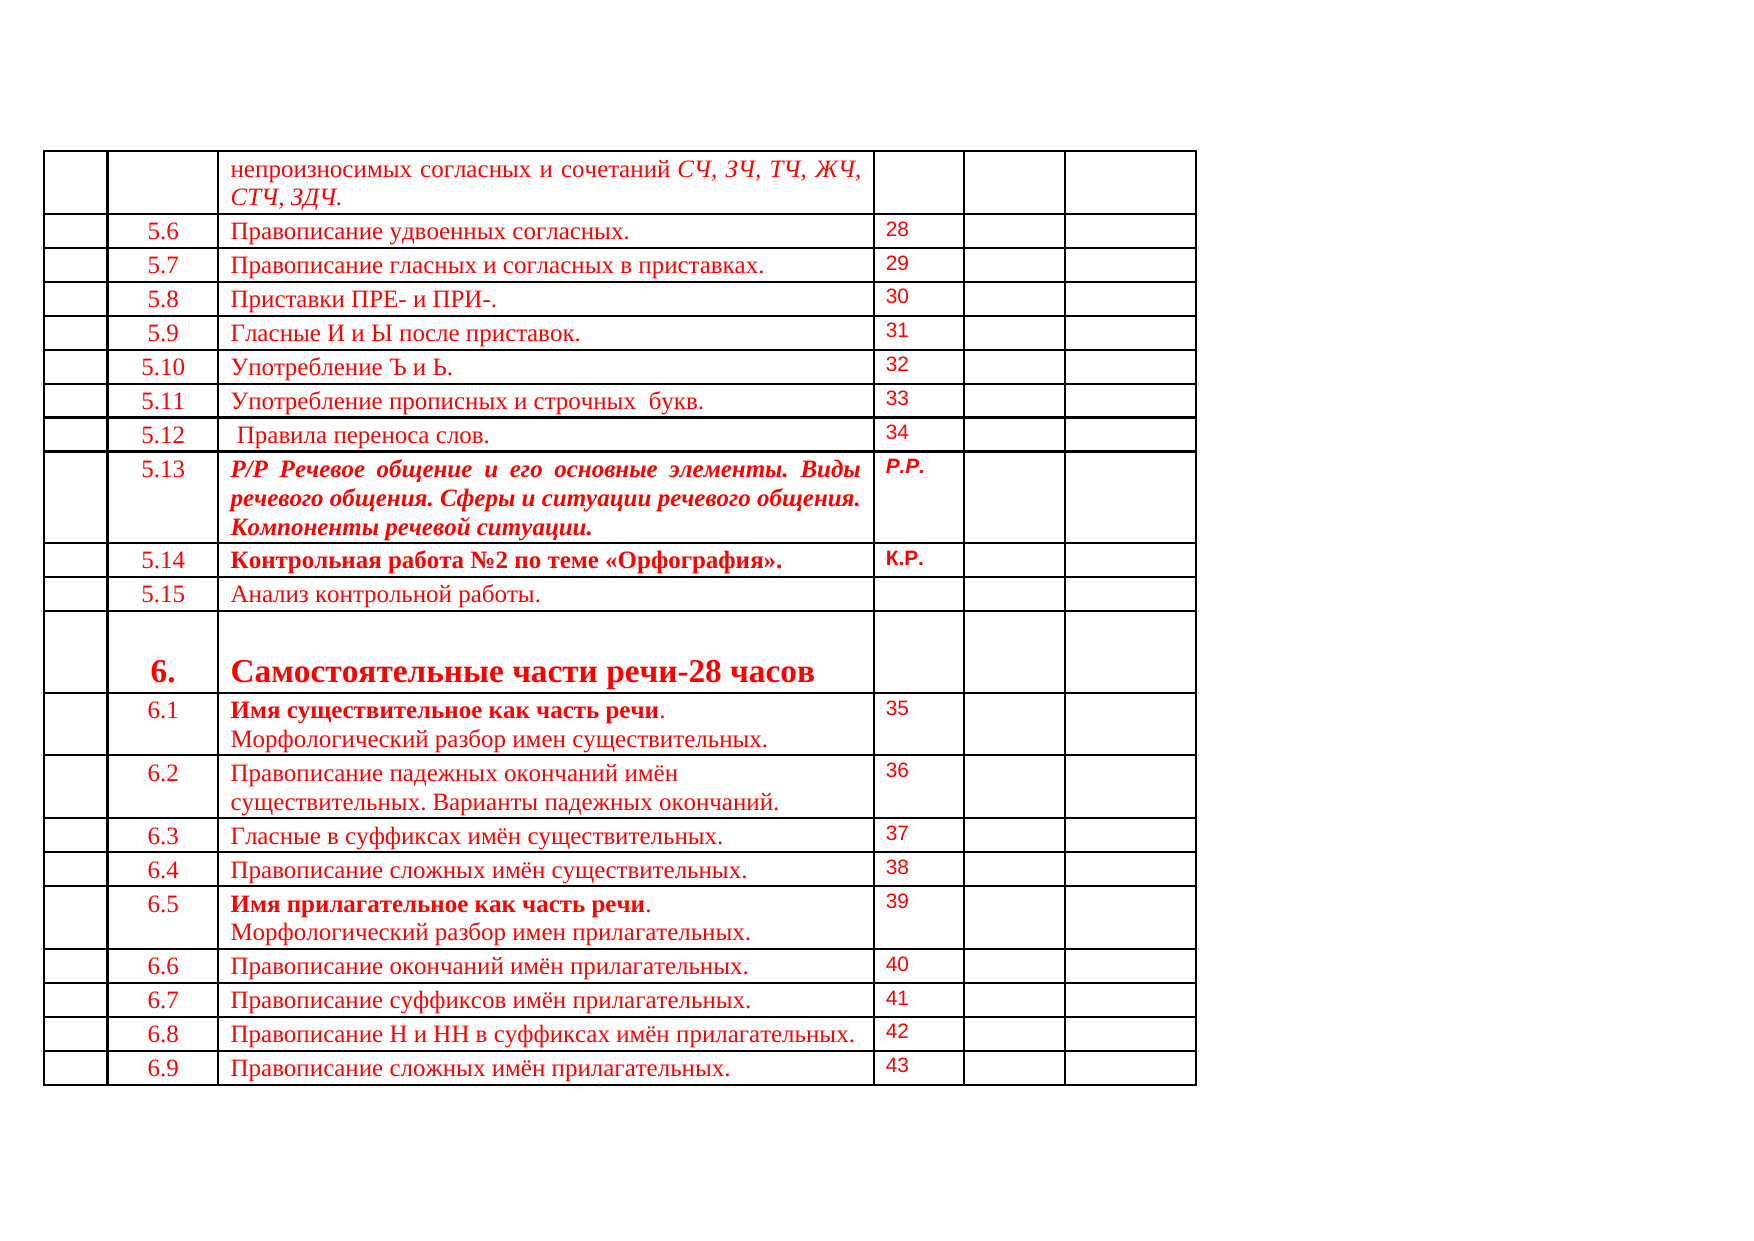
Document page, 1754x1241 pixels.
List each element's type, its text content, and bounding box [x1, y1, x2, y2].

table_cell 5.15 [109, 578, 217, 610]
table_cell Контрольная работа №2 по теме «Орфография». [219, 544, 873, 576]
table_cell [1066, 317, 1195, 348]
table_cell 5.9 [109, 317, 217, 348]
table_cell 6.6 [109, 950, 217, 982]
table_cell 6.3 [109, 819, 217, 851]
table_cell [875, 612, 963, 692]
table_cell [45, 819, 106, 851]
table_cell К.Р. [875, 544, 963, 576]
table_cell Имя прилагательное как часть речи. Морфологический разбор имен прилагательных. [219, 887, 873, 948]
table_cell 33 [875, 385, 963, 416]
table_cell 35 [875, 694, 963, 754]
table_cell 26-27 [875, 152, 963, 213]
table_cell 6.7 [109, 984, 217, 1016]
table_cell [965, 578, 1064, 610]
table_cell 37 [875, 819, 963, 851]
table_cell [45, 756, 106, 817]
table_cell [965, 215, 1064, 247]
table_cell Анализ контрольной работы. [219, 578, 873, 610]
table_cell Правописание удвоенных согласных. [219, 215, 873, 247]
table_cell Самостоятельные части речи-28 часов [219, 612, 873, 692]
table_cell Употребление Ъ и Ь. [219, 351, 873, 382]
table_cell [45, 1018, 106, 1049]
table_cell 6.4 [109, 853, 217, 885]
table_cell Правописание гласных и согласных в приставках. [219, 249, 873, 281]
table_cell 5.7 [109, 249, 217, 281]
table_cell Правописание окончаний имён прилагательных. [219, 950, 873, 982]
table_cell [45, 853, 106, 885]
table_cell Правописание Н и НН в суффиксах имён прилагательных. [219, 1018, 873, 1049]
table_cell [45, 887, 106, 948]
table_cell [45, 283, 106, 314]
table_cell 6. [109, 612, 217, 692]
table_cell [1066, 453, 1195, 542]
table_cell Правописание падежных окончаний имён существительных. Варианты падежных окончаний. [219, 756, 873, 817]
table_cell [875, 578, 963, 610]
table_cell [1066, 612, 1195, 692]
table_cell [965, 453, 1064, 542]
table_cell [45, 612, 106, 692]
table_cell Употребление прописных и строчных букв. [219, 385, 873, 416]
table_cell [1066, 544, 1195, 576]
table_cell 6.9 [109, 1052, 217, 1083]
table_cell 5.6 [109, 215, 217, 247]
table_cell 6.8 [109, 1018, 217, 1049]
table_cell 28 [875, 215, 963, 247]
table_cell [45, 317, 106, 348]
table_cell [1066, 578, 1195, 610]
table_cell [965, 544, 1064, 576]
table_cell [965, 950, 1064, 982]
table_cell [965, 694, 1064, 754]
table_cell Имя существительное как часть речи. Морфологический разбор имен существительных. [219, 694, 873, 754]
table_cell [45, 544, 106, 576]
table_cell 6.1 [109, 694, 217, 754]
table_cell [965, 351, 1064, 382]
table_cell 5.11 [109, 385, 217, 416]
table_cell [1066, 853, 1195, 885]
table_cell 38 [875, 853, 963, 885]
table_cell [965, 385, 1064, 416]
table_cell [965, 853, 1064, 885]
table_cell 31 [875, 317, 963, 348]
table_cell Р.Р. [875, 453, 963, 542]
table_cell 42 [875, 1018, 963, 1049]
table_cell 34 [875, 419, 963, 450]
table_cell Правила переноса слов. [219, 419, 873, 450]
table_cell [1066, 351, 1195, 382]
table_cell [965, 887, 1064, 948]
table_cell Гласные в суффиксах имён существительных. [219, 819, 873, 851]
table_cell 30 [875, 283, 963, 314]
table_cell [965, 249, 1064, 281]
table_cell [1066, 249, 1195, 281]
table_cell [1066, 887, 1195, 948]
table_cell 39 [875, 887, 963, 948]
table_cell [45, 1052, 106, 1083]
table_cell [965, 1052, 1064, 1083]
table_cell 6.2 [109, 756, 217, 817]
table_cell [45, 950, 106, 982]
table_cell Правописание сложных имён прилагательных. [219, 1052, 873, 1083]
table_cell [965, 152, 1064, 213]
table_cell Приставки ПРЕ- и ПРИ-. [219, 283, 873, 314]
table_cell 43 [875, 1052, 963, 1083]
table_cell 5.12 [109, 419, 217, 450]
table_cell 6.5 [109, 887, 217, 948]
table_cell [965, 1018, 1064, 1049]
table_cell [1066, 984, 1195, 1016]
table_cell [1066, 419, 1195, 450]
table_cell [1066, 385, 1195, 416]
table_cell 5.10 [109, 351, 217, 382]
table_cell [965, 819, 1064, 851]
table_cell Гласные И и Ы после приставок. [219, 317, 873, 348]
table_cell [965, 612, 1064, 692]
table_cell [1066, 1018, 1195, 1049]
table_cell [1066, 152, 1195, 213]
table_cell [965, 984, 1064, 1016]
table_cell 5.5 [109, 152, 217, 213]
table_cell [45, 215, 106, 247]
table_cell 29 [875, 249, 963, 281]
table_cell Р/Р Речевое общение и его основные элементы. Виды речевого общения. Сферы и ситуации речевого общения. Компоненты речевой ситуации. [219, 453, 873, 542]
table_cell 36 [875, 756, 963, 817]
table_cell [45, 694, 106, 754]
table_cell 5.13 [109, 453, 217, 542]
table_cell [45, 419, 106, 450]
table_cell [1066, 215, 1195, 247]
table_cell 41 [875, 984, 963, 1016]
table_cell [965, 283, 1064, 314]
table_cell [1066, 1052, 1195, 1083]
table_cell 40 [875, 950, 963, 982]
table_cell [965, 419, 1064, 450]
table_cell [45, 249, 106, 281]
table_cell [45, 385, 106, 416]
table_cell [1066, 819, 1195, 851]
table_cell Правописание суффиксов имён прилагательных. [219, 984, 873, 1016]
table_cell [1066, 950, 1195, 982]
table_cell Правописание сложных имён существительных. [219, 853, 873, 885]
table_cell [45, 453, 106, 542]
table_cell [45, 351, 106, 382]
table_cell [965, 756, 1064, 817]
table_cell [45, 152, 106, 213]
table_cell [45, 984, 106, 1016]
table_cell [1066, 694, 1195, 754]
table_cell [219, 152, 873, 213]
table_cell 5.8 [109, 283, 217, 314]
table_cell [965, 317, 1064, 348]
table_cell 5.14 [109, 544, 217, 576]
table_cell 32 [875, 351, 963, 382]
table_cell [1066, 756, 1195, 817]
table_cell [1066, 283, 1195, 314]
table_cell [45, 578, 106, 610]
